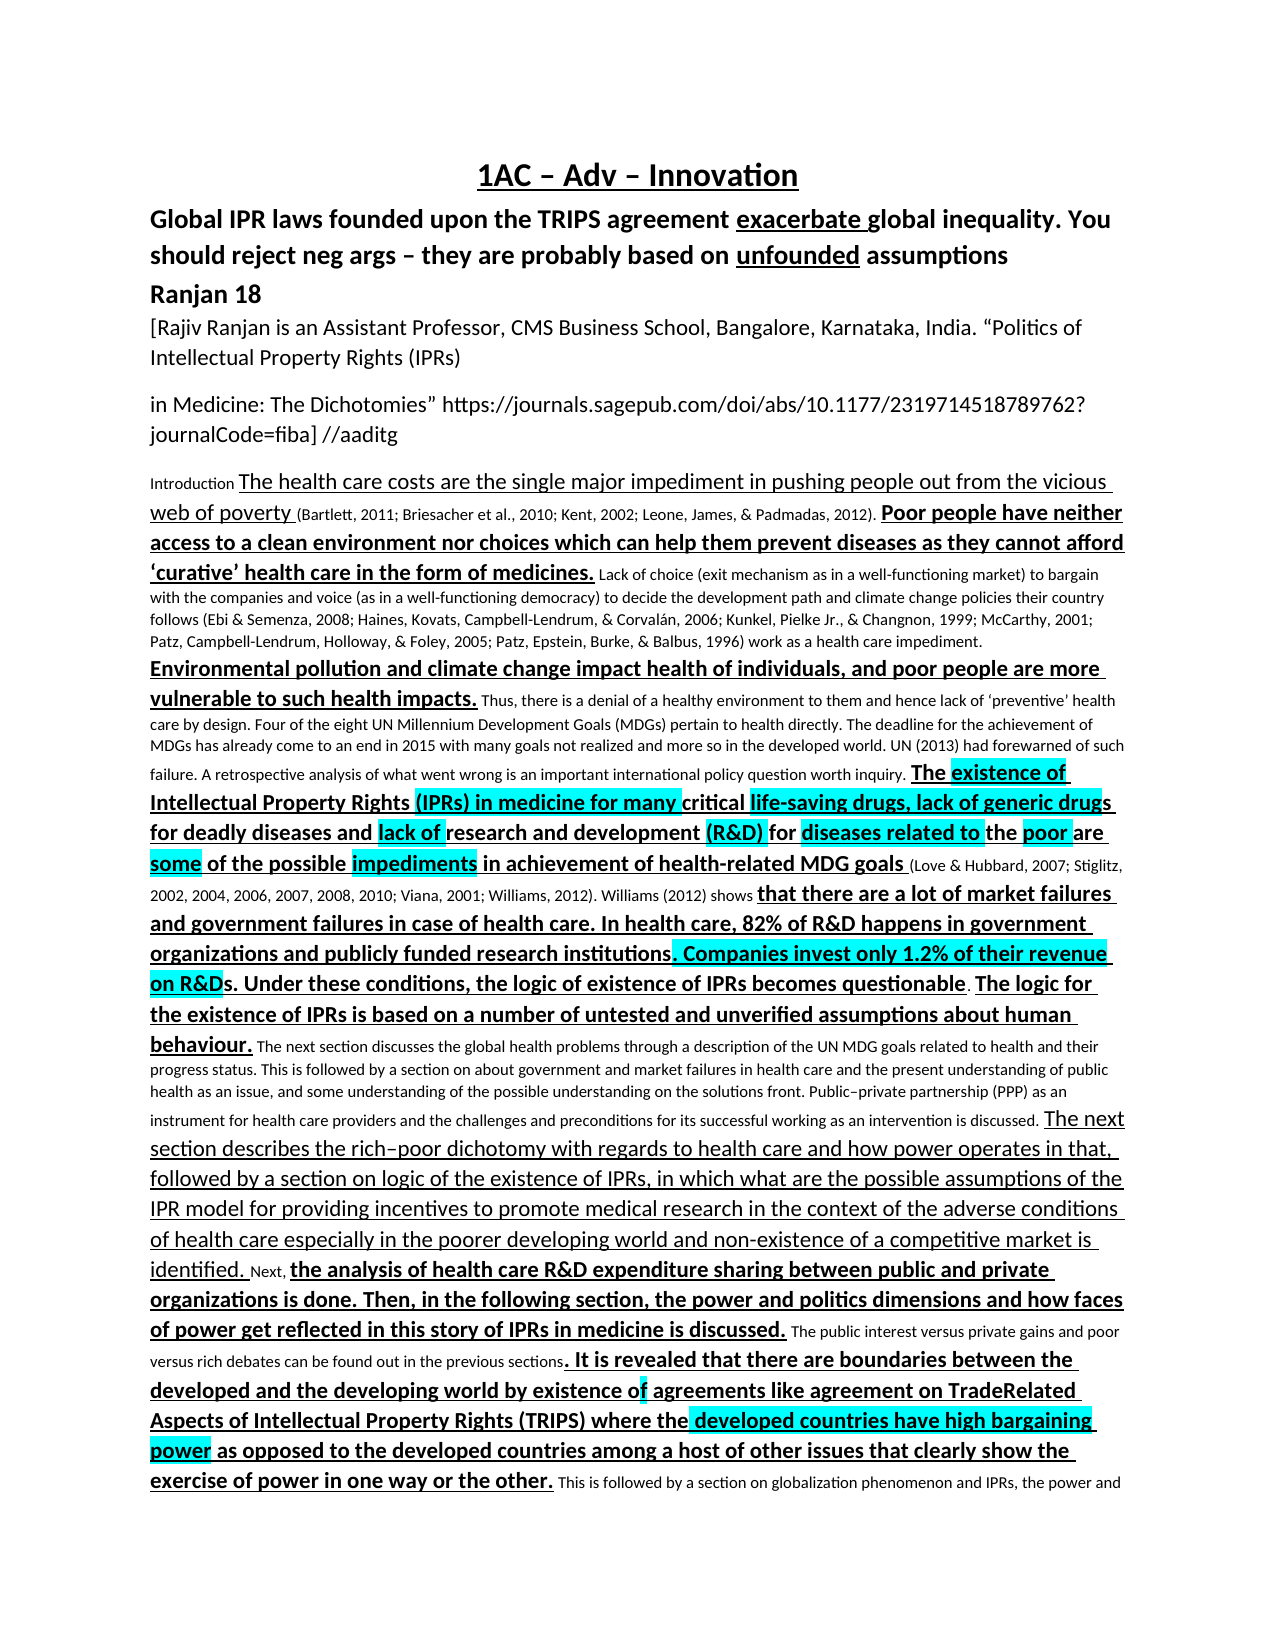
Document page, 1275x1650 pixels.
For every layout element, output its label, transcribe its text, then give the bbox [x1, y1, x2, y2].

text in Medicine: The Dichotomies” https://journals.sagepub.com/doi/abs/10.1177/2319714518789762?journalCode=fiba] //aaditg [150, 390, 1125, 449]
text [150, 553, 1125, 1219]
text [Rajiv Ranjan is an Assistant Professor, CMS Business School, Bangalore, Karnataka, India. “Politics of Intellectual Property Rights (IPRs) [150, 313, 1125, 372]
subtitle 1AC – Adv – Innovation [150, 154, 1125, 195]
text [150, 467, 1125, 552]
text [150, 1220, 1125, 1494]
subtitle Global IPR laws founded upon the TRIPS agreement exacerbate global inequality. You should reject neg args – they are probably based on unfounded assumptions [150, 202, 1125, 271]
subtitle Ranjan 18 [150, 278, 1125, 311]
